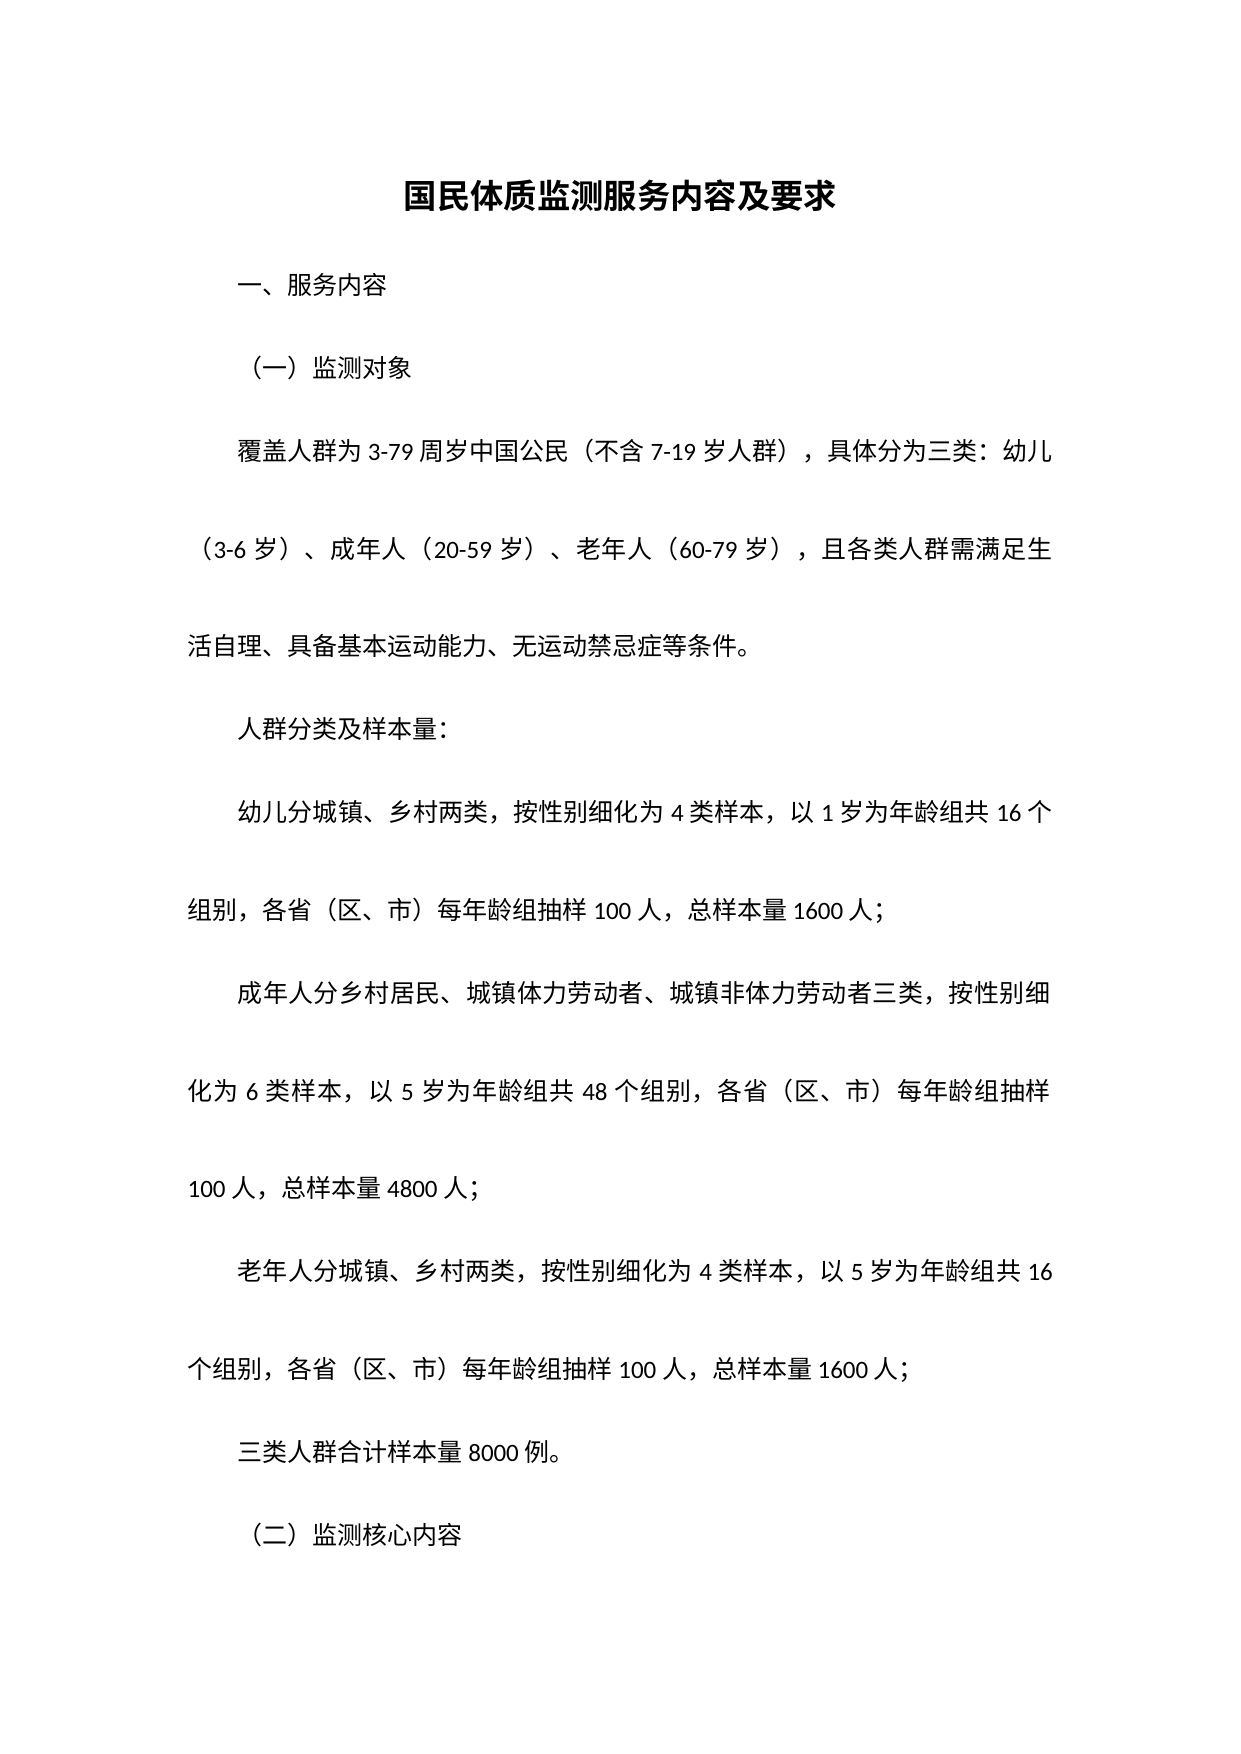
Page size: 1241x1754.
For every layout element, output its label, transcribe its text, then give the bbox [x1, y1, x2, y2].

text 人群分类及样本量： [187, 695, 1053, 760]
text 成年人分乡村居民、城镇体力劳动者、城镇非体力劳动者三类，按性别细化为 6 类样本，以 5 岁为年龄组共 48 个组别，各省（区、市）每年龄组抽样 100 人，总样本量 4800 人； [187, 959, 1053, 1219]
text 幼儿分城镇、乡村两类，按性别细化为 4 类样本，以 1 岁为年龄组共 16 个组别，各省（区、市）每年龄组抽样 100 人，总样本量 1600 人； [187, 778, 1053, 941]
text 老年人分城镇、乡村两类，按性别细化为 4 类样本，以 5 岁为年龄组共 16 个组别，各省（区、市）每年龄组抽样 100 人，总样本量 1600 人； [187, 1237, 1053, 1400]
text 一、服务内容 [187, 251, 1053, 316]
text 国民体质监测服务内容及要求 [187, 162, 1053, 227]
text （一）监测对象 [187, 334, 1053, 399]
text （二）监测核心内容 [187, 1501, 1053, 1566]
text 三类人群合计样本量 8000 例。 [187, 1418, 1053, 1483]
text 覆盖人群为3-79 周岁中国公民（不含 7-19 岁人群），具体分为三类：幼儿（3-6 岁）、成年人（20-59 岁）、老年人（60-79 岁），且各类人群需满足生活自理、具备基本运动能力、无运动禁忌症等条件。 [187, 417, 1053, 677]
